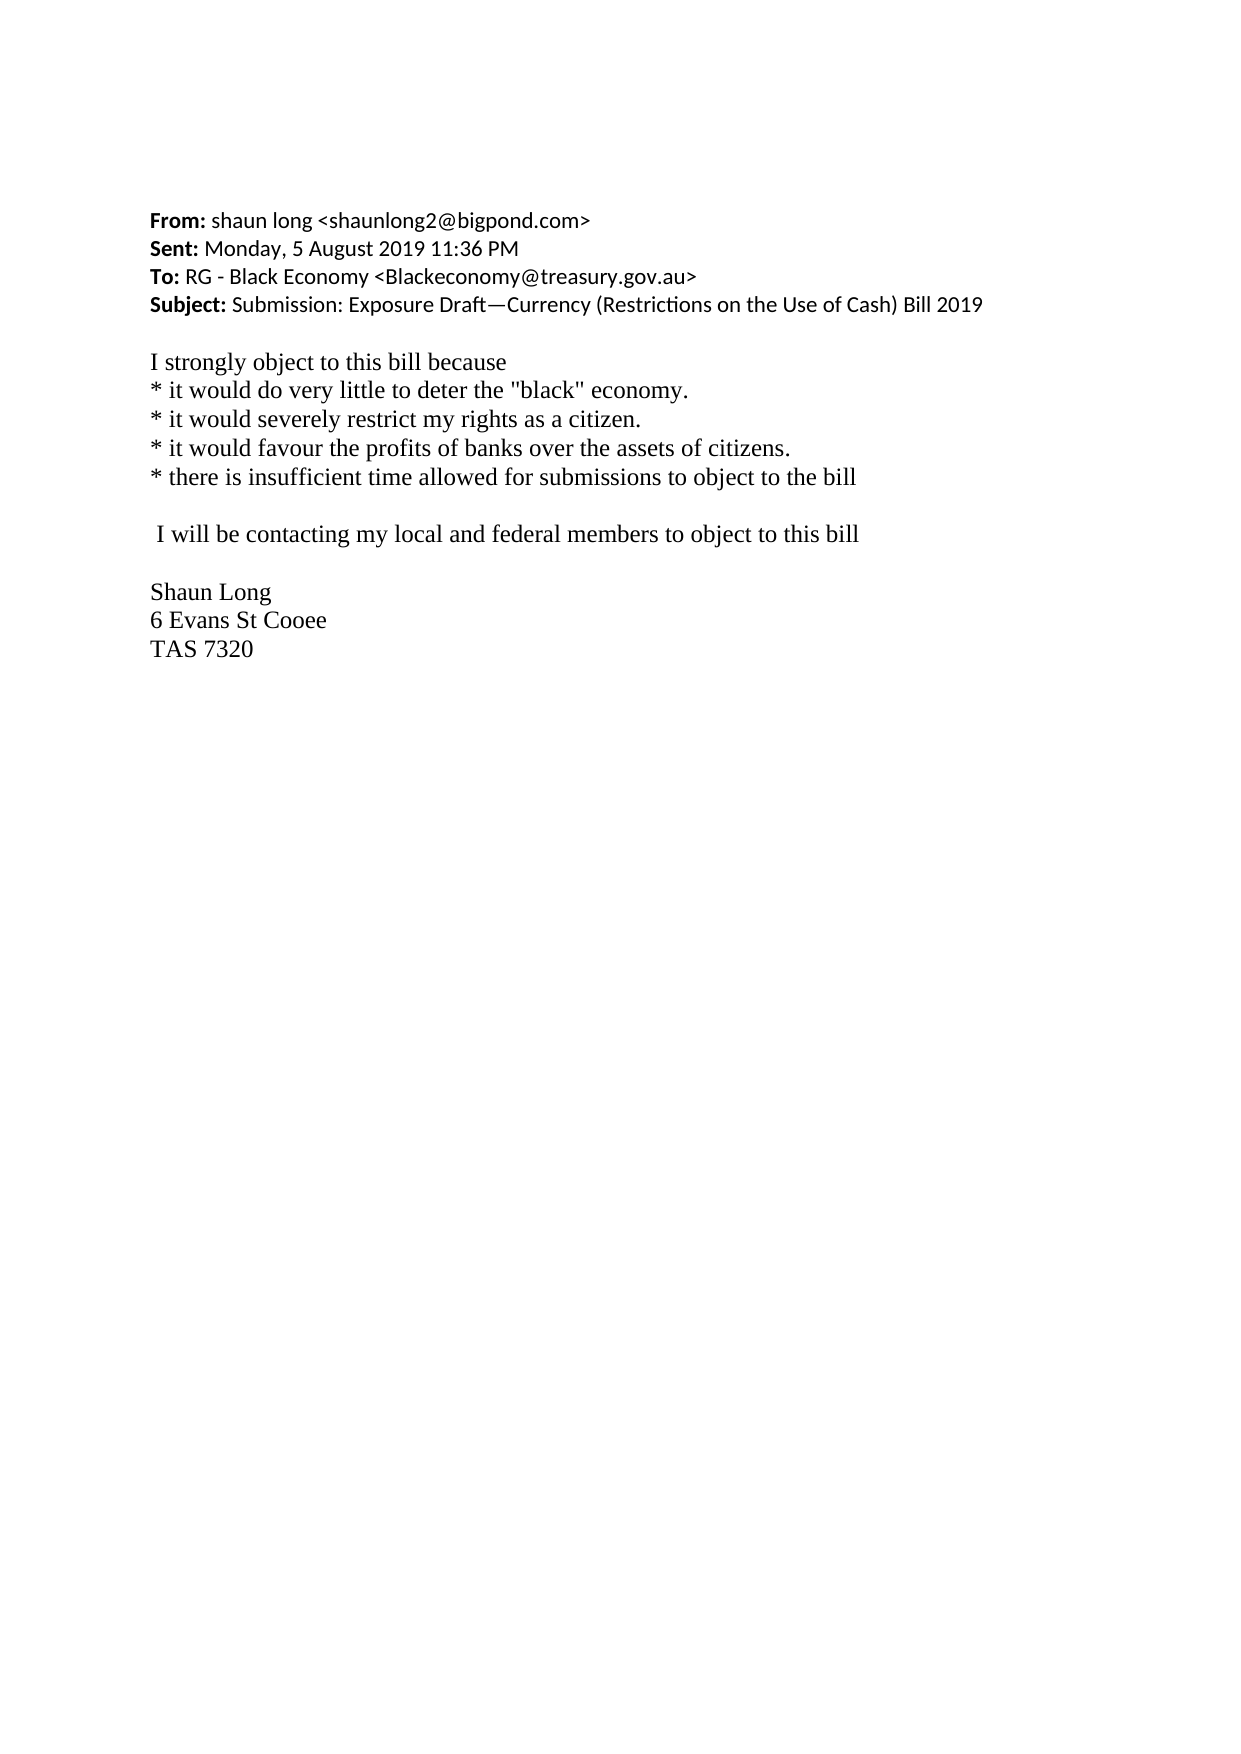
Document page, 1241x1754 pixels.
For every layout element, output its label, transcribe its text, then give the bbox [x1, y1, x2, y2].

text I will be contacting my local and federal members to object to this bill [150, 519, 1090, 548]
text TAS 7320 [150, 634, 1090, 663]
text * there is insufficient time allowed for submissions to object to the bill [150, 462, 1090, 491]
text * it would favour the profits of banks over the assets of citizens. [150, 433, 1090, 462]
text From: shaun long <shaunlong2@bigpond.com> Sent: Monday, 5 August 2019 11:36 PM To: RG - Black Economy <Blackeconomy@treasury.gov.au> Subject: Submission: Exposure Draft—Currency (Restrictions on the Use of Cash) Bill 2019 [150, 206, 1090, 318]
text 6 Evans St Cooee [150, 606, 1090, 634]
text * it would severely restrict my rights as a citizen. [150, 404, 1090, 433]
text Shaun Long [150, 577, 1090, 606]
text I strongly object to this bill because [150, 347, 1090, 376]
text * it would do very little to deter the "black" economy. [150, 376, 1090, 404]
